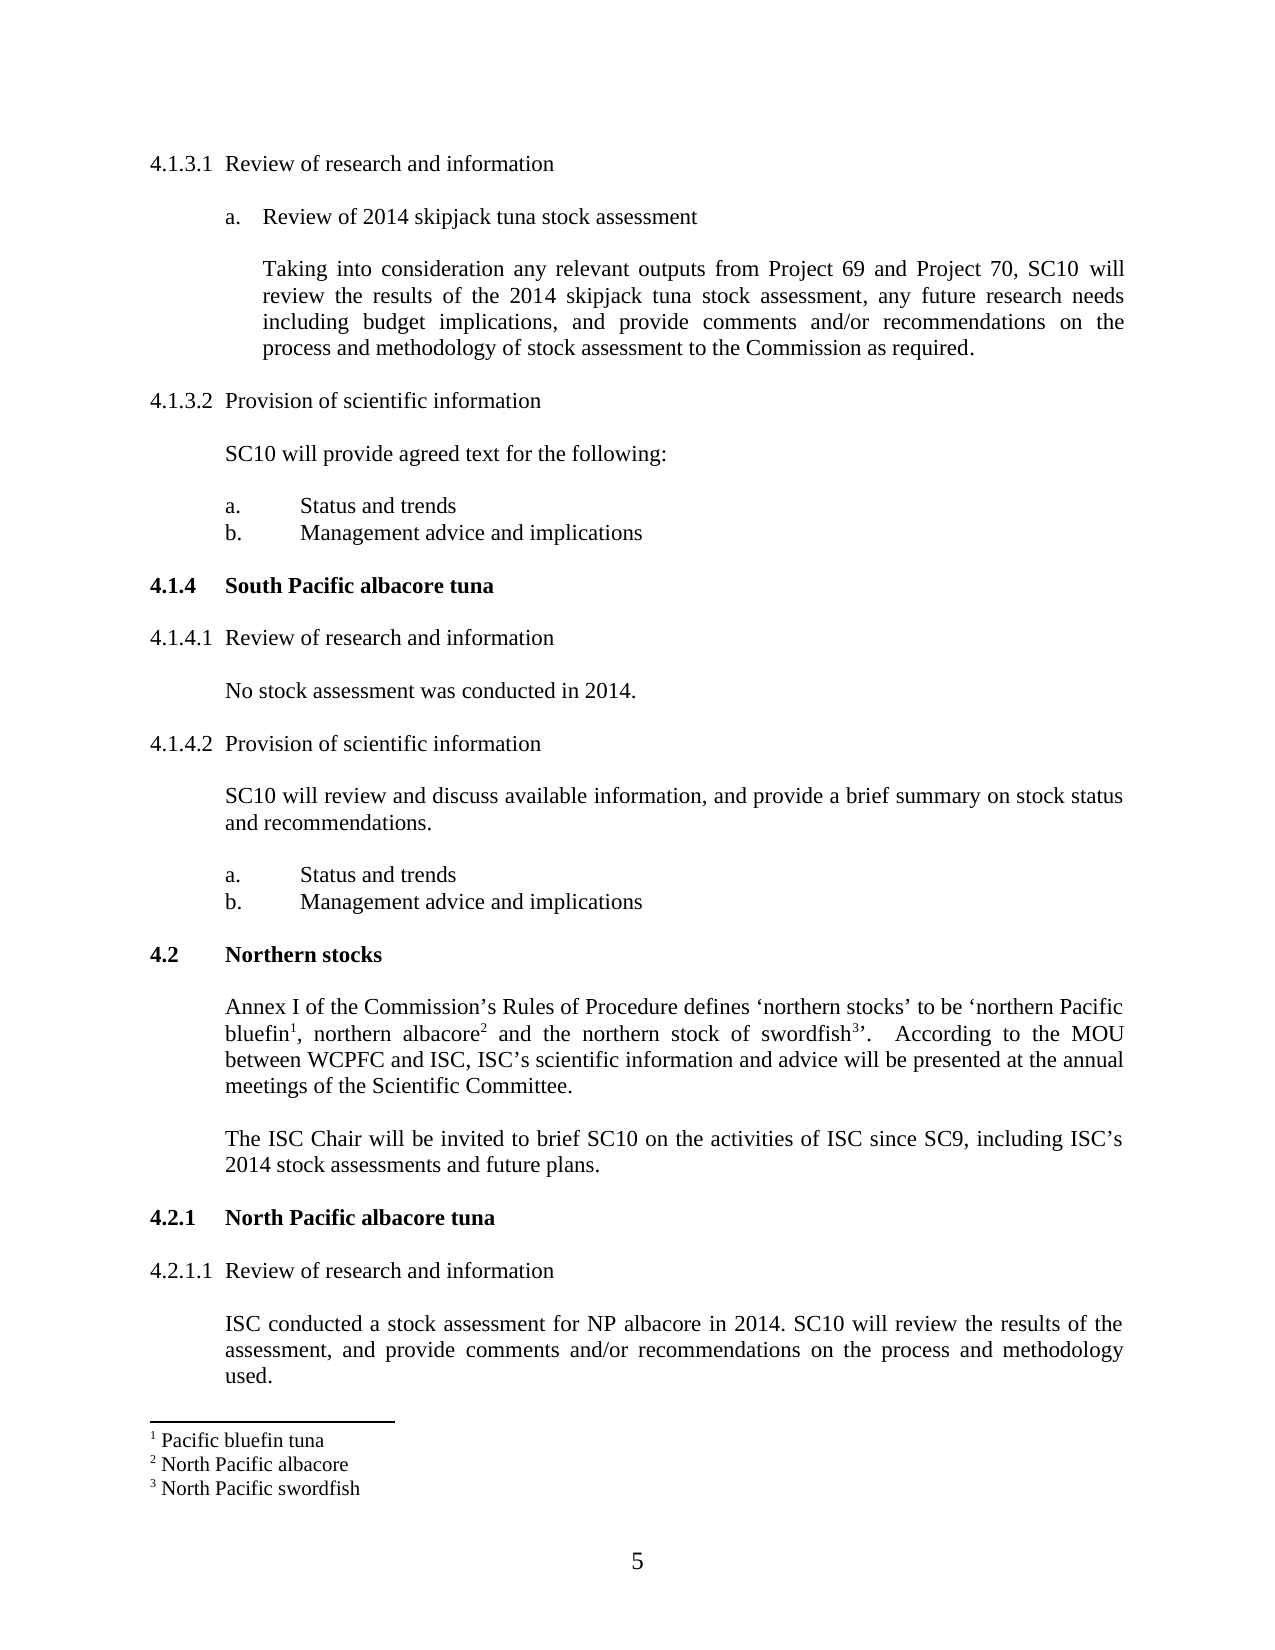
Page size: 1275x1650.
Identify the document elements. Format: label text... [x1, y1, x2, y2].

list SC10 will review and discuss available information, and provide a brief summary on stock status and recommendations. [225, 782, 1125, 835]
list Status and trends [225, 493, 1125, 519]
list SC10 will provide agreed text for the following: [225, 440, 1125, 466]
list Taking into consideration any relevant outputs from Project 69 and Project 70, SC10 will review the results of the 2014 skipjack tuna stock assessment, any future research needs including budget implications, and provide comments and/or recommendations on the process and methodology of stock assessment to the Commission as required. [262, 255, 1125, 361]
list The ISC Chair will be invited to brief SC10 on the activities of ISC since SC9, including ISC’s 2014 stock assessments and future plans. [225, 1125, 1125, 1178]
list North Pacific albacore tuna [150, 1204, 1125, 1231]
list Review of research and information [150, 1257, 1125, 1283]
list Management advice and implications [225, 888, 1125, 914]
list South Pacific albacore tuna [150, 572, 1125, 598]
list Review of 2014 skipjack tuna stock assessment [225, 203, 1125, 229]
list Annex I of the Commission’s Rules of Procedure defines ‘northern stocks’ to be ‘northern Pacific bluefin, northern albacore and the northern stock of swordfish’. According to the MOU between WCPFC and ISC, ISC’s scientific information and advice will be presented at the annual meetings of the Scientific Committee. [225, 993, 1125, 1099]
list Review of research and information [150, 150, 1125, 176]
list Review of research and information [150, 624, 1125, 651]
list Provision of scientific information [150, 730, 1125, 756]
list Provision of scientific information [150, 387, 1125, 413]
list No stock assessment was conducted in 2014. [225, 677, 1125, 703]
list Management advice and implications [225, 519, 1125, 545]
list Status and trends [225, 862, 1125, 888]
list Northern stocks [150, 941, 1125, 967]
list ISC conducted a stock assessment for NP albacore in 2014. SC10 will review the results of the assessment, and provide comments and/or recommendations on the process and methodology used. [225, 1309, 1125, 1389]
